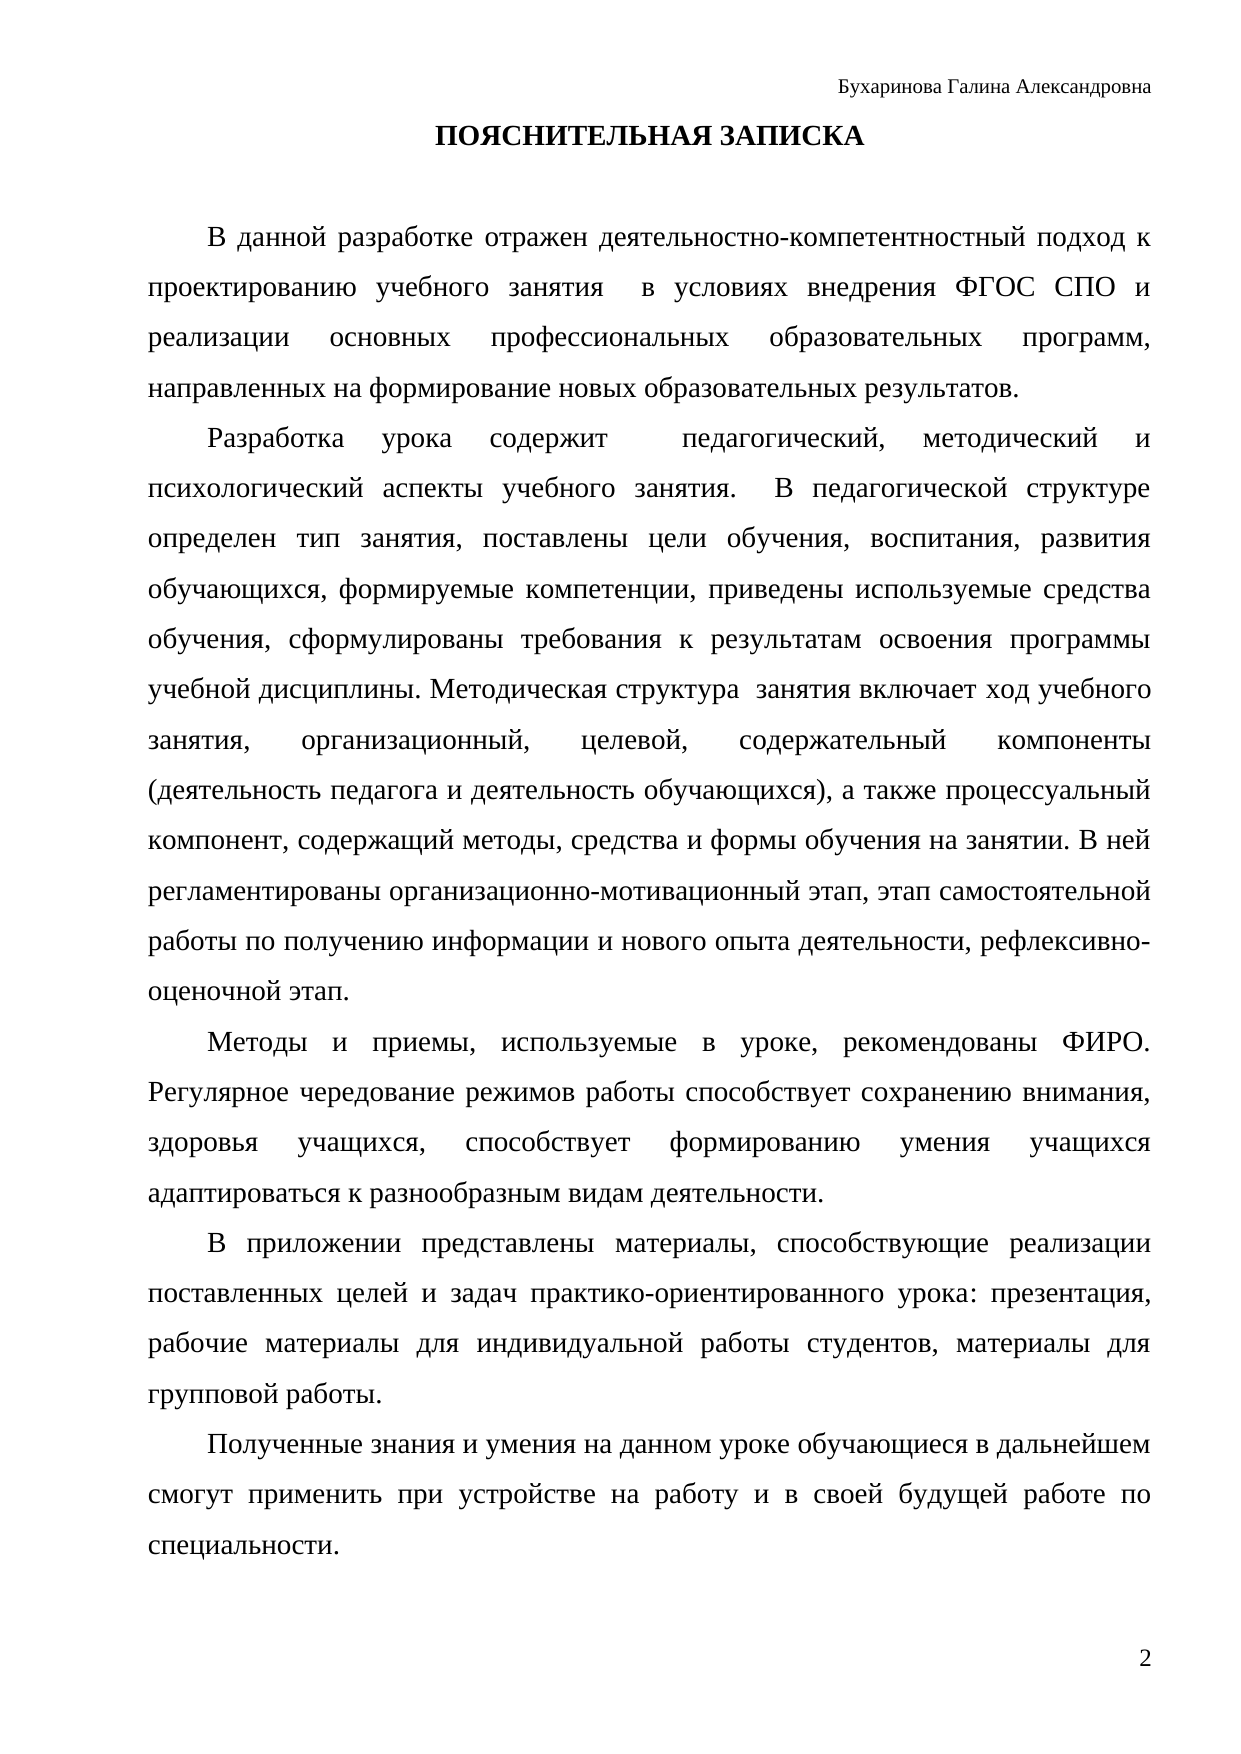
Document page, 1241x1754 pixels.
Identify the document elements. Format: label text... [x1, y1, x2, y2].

text ПОЯСНИТЕЛЬНАЯ ЗАПИСКА [148, 118, 1152, 152]
text Разработка урока содержит педагогический, методический и психологический аспекты учебного занятия. В педагогической структуре определен тип занятия, поставлены цели обучения, воспитания, развития обучающихся, формируемые компетенции, приведены используемые средства обучения, сформулированы требования к результатам освоения программы учебной дисциплины. Методическая структура занятия включает ход учебного занятия, организационный, целевой, содержательный компоненты (деятельность педагога и деятельность обучающихся), а также процессуальный компонент, содержащий методы, средства и формы обучения на занятии. В ней регламентированы организационно-мотивационный этап, этап самостоятельной работы по получению информации и нового опыта деятельности, рефлексивно-оценочной этап. [148, 420, 1152, 1007]
text В приложении представлены материалы, способствующие реализации поставленных целей и задач практико-ориентированного урока: презентация, рабочие материалы для индивидуальной работы студентов, материалы для групповой работы. [148, 1225, 1152, 1409]
text В данной разработке отражен деятельностно-компетентностный подход к проектированию учебного занятия в условиях внедрения ФГОС СПО и реализации основных профессиональных образовательных программ, направленных на формирование новых образовательных результатов. [148, 219, 1152, 403]
text Методы и приемы, используемые в уроке, рекомендованы ФИРО. Регулярное чередование режимов работы способствует сохранению внимания, здоровья учащихся, способствует формированию умения учащихся адаптироваться к разнообразным видам деятельности. [148, 1024, 1152, 1208]
text Полученные знания и умения на данном уроке обучающиеся в дальнейшем смогут применить при устройстве на работу и в своей будущей работе по специальности. [148, 1426, 1152, 1560]
